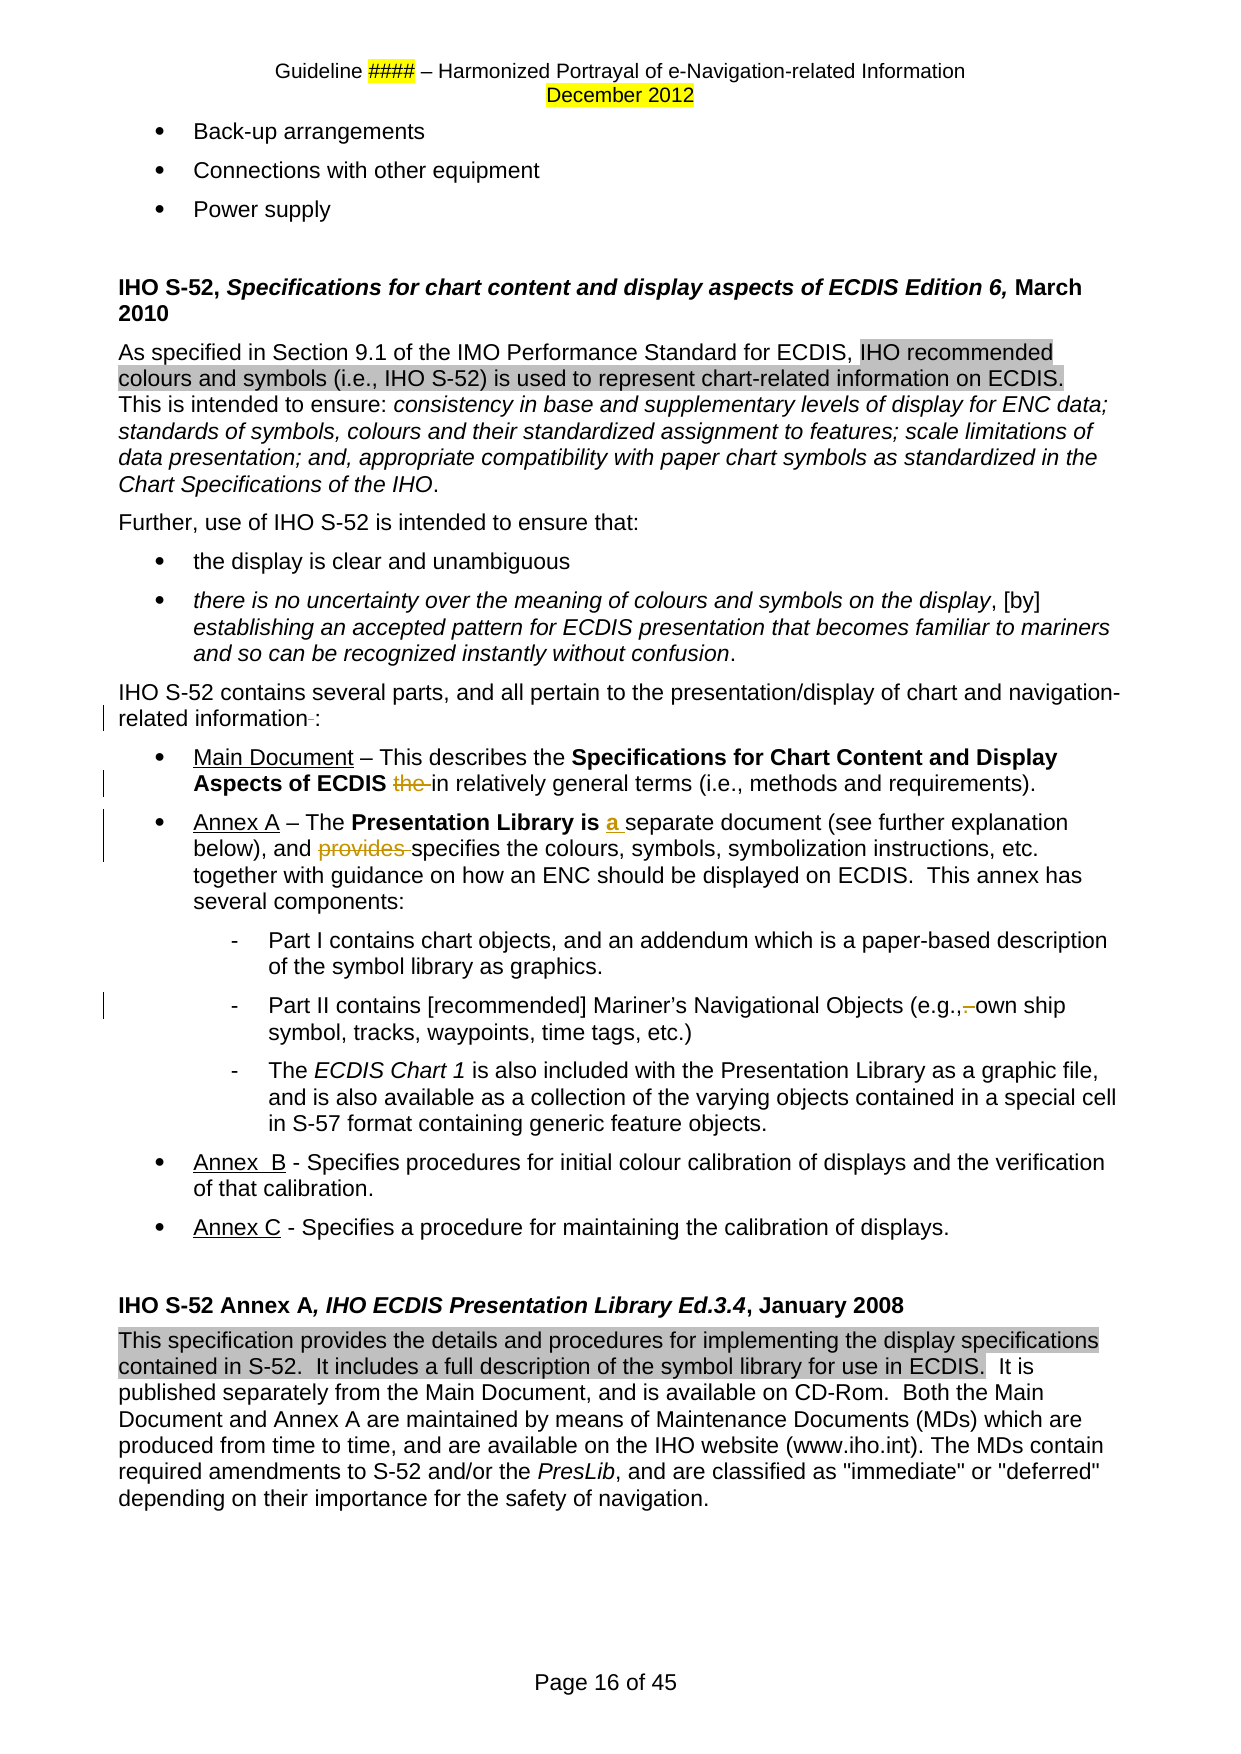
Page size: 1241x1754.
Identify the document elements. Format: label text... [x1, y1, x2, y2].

text Back-up arrangements [156, 118, 1122, 144]
list The ECDIS Chart 1 is also included with the Presentation Library as a graphic file, and is also available as a collection of the varying objects contained in a special cell in S-57 format containing generic feature objects. [231, 1057, 1122, 1136]
text Further, use of IHO S-52 is intended to ensure that: [118, 509, 1122, 536]
text there is no uncertainty over the meaning of colours and symbols on the display, [by] establishing an accepted pattern for ECDIS presentation that becomes familiar to mariners and so can be recognized instantly without confusion. [156, 587, 1122, 666]
text Annex C - Specifies a procedure for maintaining the calibration of displays. [156, 1214, 1122, 1241]
text Main Document – This describes the Specifications for Chart Content and Display Aspects of ECDIS in relatively general terms (i.e., methods and requirements). [156, 744, 1122, 797]
list Part I contains chart objects, and an addendum which is a paper-based description of the symbol library as graphics. [231, 927, 1122, 980]
text Annex A – The Presentation Library is separate document (see further explanation below), and specifies the colours, symbols, symbolization instructions, etc. together with guidance on how an ENC should be displayed on ECDIS. This annex has several components: [156, 809, 1122, 914]
text the display is clear and unambiguous [156, 548, 1122, 574]
list Part II contains [recommended] Mariner’s Navigational Objects (e.g.,own ship symbol, tracks, waypoints, time tags, etc.) [231, 992, 1122, 1045]
text IHO S-52, Specifications for chart content and display aspects of ECDIS Edition 6, March 2010 [118, 273, 1122, 326]
text This specification provides the details and procedures for implementing the display specifications contained in S-52. It includes a full description of the symbol library for use in ECDIS. It is published separately from the Main Document, and is available on CD-Rom. Both the Main Document and Annex A are maintained by means of Maintenance Documents (MDs) which are produced from time to time, and are available on the IHO website (www.iho.int). The MDs contain required amendments to S-52 and/or the PresLib, and are classified as "immediate" or "deferred" depending on their importance for the safety of navigation. [118, 1327, 1122, 1511]
text As specified in Section 9.1 of the IMO Performance Standard for ECDIS, IHO recommended colours and symbols (i.e., IHO S-52) is used to represent chart-related information on ECDIS. This is intended to ensure: consistency in base and supplementary levels of display for ENC data; standards of symbols, colours and their standardized assignment to features; scale limitations of data presentation; and, appropriate compatibility with paper chart symbols as standardized in the Chart Specifications of the IHO. [118, 339, 1122, 497]
text IHO S-52 Annex A, IHO ECDIS Presentation Library Ed.3.4, January 2008 [118, 1292, 1122, 1318]
text Annex B - Specifies procedures for initial colour calibration of displays and the verification of that calibration. [156, 1149, 1122, 1202]
text Connections with other equipment [156, 157, 1122, 183]
text IHO S-52 contains several parts, and all pertain to the presentation/display of chart and navigation-related information: [118, 679, 1122, 731]
text Power supply [156, 196, 1122, 222]
